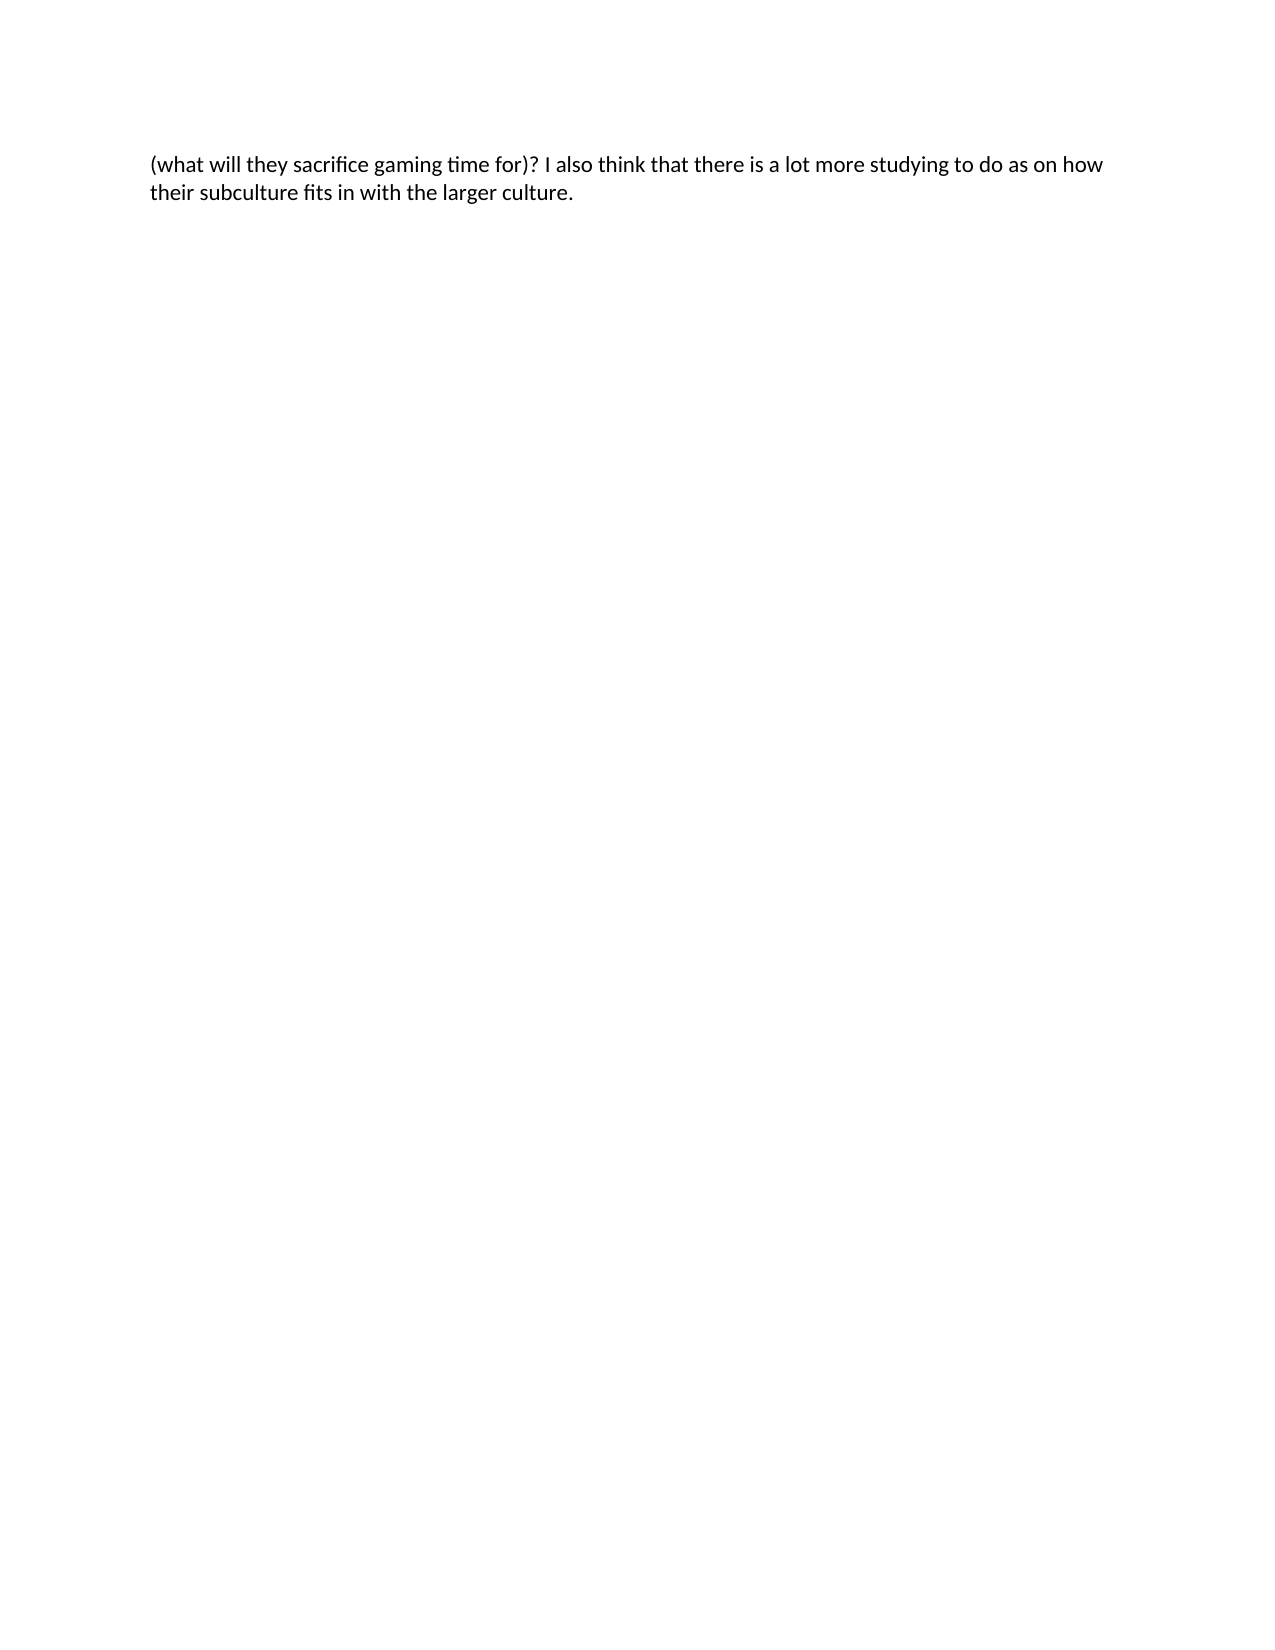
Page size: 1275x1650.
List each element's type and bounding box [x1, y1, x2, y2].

text [150, 150, 1125, 206]
